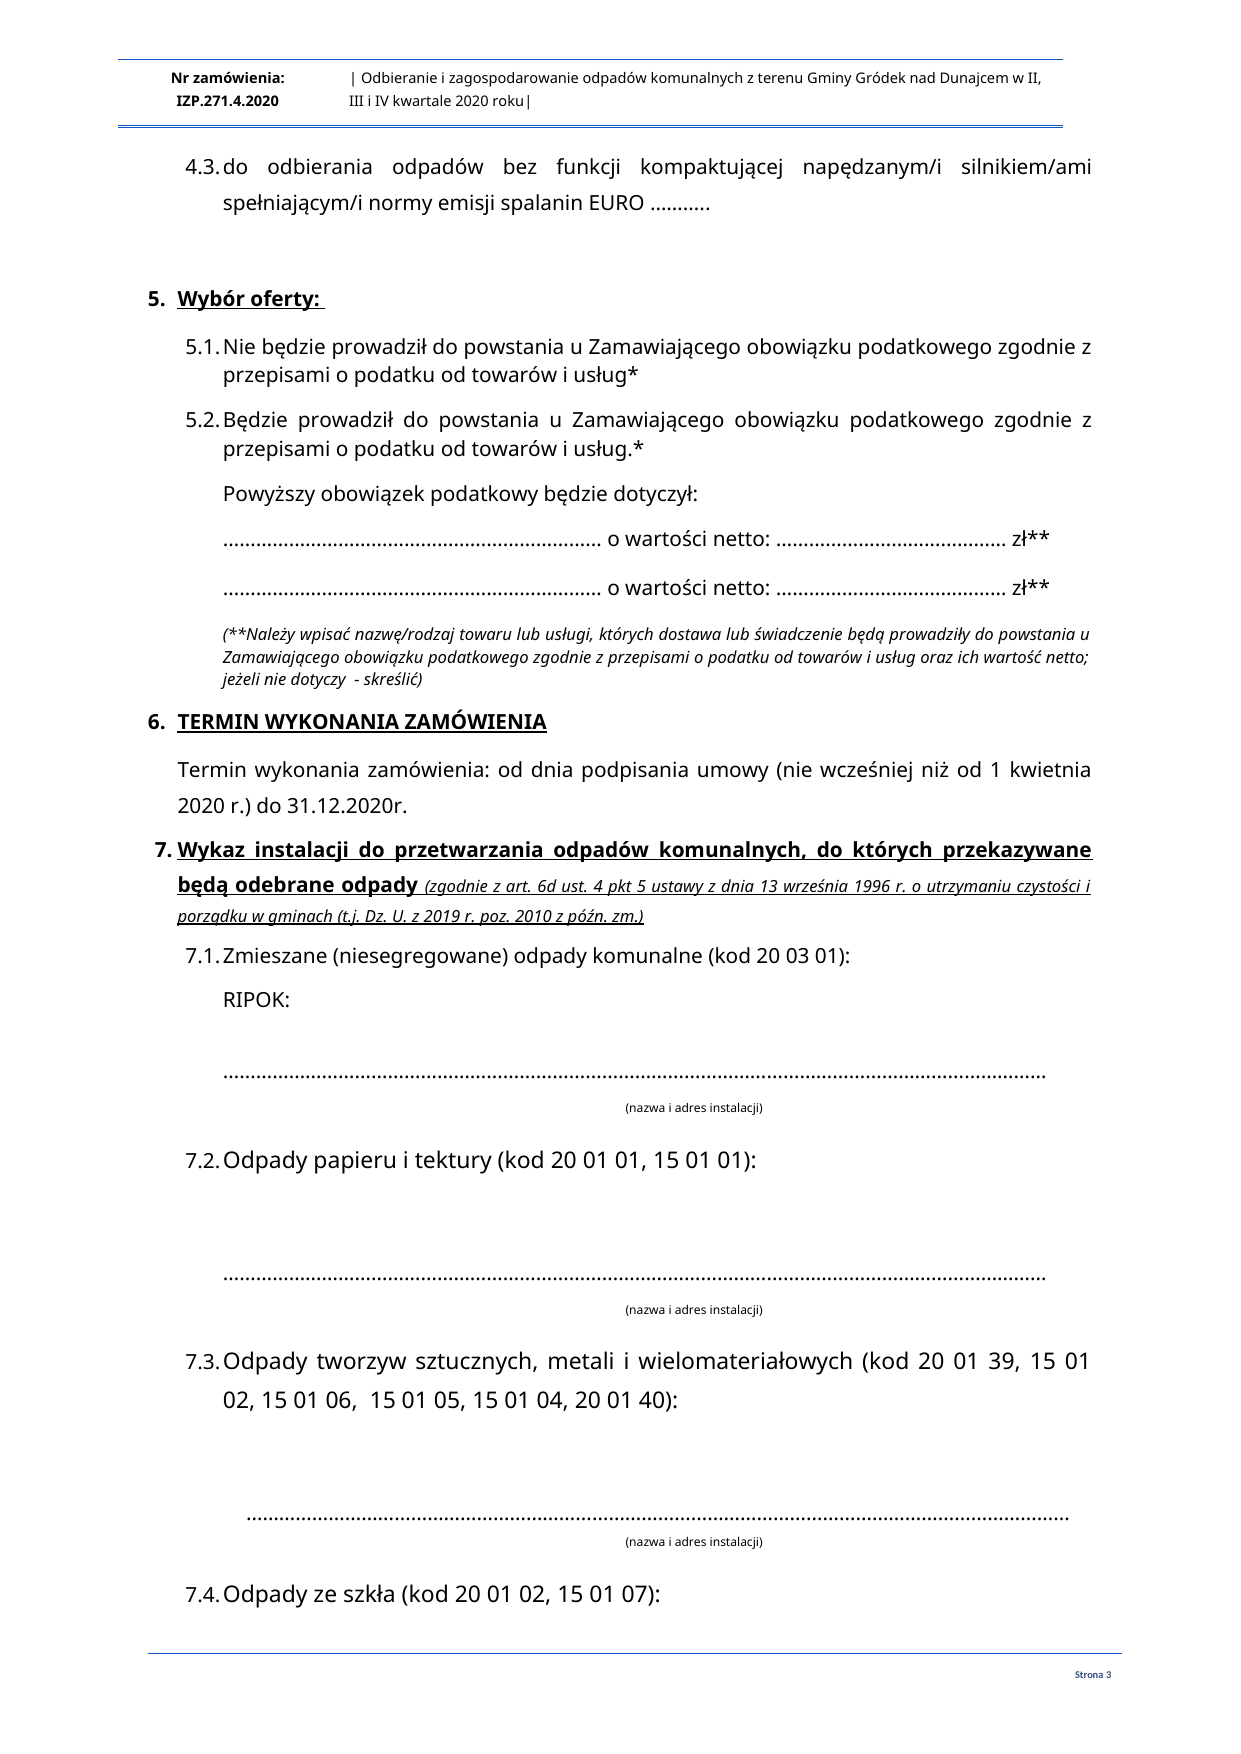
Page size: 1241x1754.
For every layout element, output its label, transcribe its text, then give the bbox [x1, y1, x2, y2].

text …………………………………………………………… o wartości netto: …………………………………… zł** [223, 524, 1093, 552]
list Odpady ze szkła (kod 20 01 02, 15 01 07): [185, 1578, 1093, 1609]
text …………………………………………………………… o wartości netto: …………………………………… zł** [223, 573, 1093, 602]
text RIPOK: …………………………………………………………………………………………………………………………………… [223, 985, 1093, 1084]
list Odpady tworzyw sztucznych, metali i wielomateriałowych (kod 20 01 39, 15 01 02, 15 01 06, 15 01 05, 15 01 04, 20 01 40): [185, 1345, 1093, 1416]
list Zmieszane (niesegregowane) odpady komunalne (kod 20 03 01): [185, 941, 1093, 969]
text Powyższy obowiązek podatkowy będzie dotyczył: [223, 479, 1093, 507]
text …………………………………………………………………………………………………………………………………… [223, 1191, 1093, 1286]
list Wykaz instalacji do przetwarzania odpadów komunalnych, do których przekazywane będą odebrane odpady (zgodnie z art. 6d ust. 4 pkt 5 ustawy z dnia 13 września 1996 r. o utrzymaniu czystości i porządku w gminach (t.j. Dz. U. z 2019 r. poz. 2010 z późn. zm.) [154, 835, 1093, 927]
text Termin wykonania zamówienia: od dnia podpisania umowy (nie wcześniej niż od 1 kwietnia 2020 r.) do 31.12.2020r. [177, 755, 1093, 819]
list Odpady papieru i tektury (kod 20 01 01, 15 01 01): [185, 1143, 1093, 1175]
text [223, 1432, 1093, 1562]
list Będzie prowadził do powstania u Zamawiającego obowiązku podatkowego zgodnie z przepisami o podatku od towarów i usług.* [185, 405, 1093, 462]
list Nie będzie prowadził do powstania u Zamawiającego obowiązku podatkowego zgodnie z przepisami o podatku od towarów i usług* [185, 332, 1093, 389]
list do odbierania odpadów bez funkcji kompaktującej napędzanym/i silnikiem/ami spełniającym/i normy emisji spalanin EURO ……….. [185, 152, 1093, 216]
text (nazwa i adres instalacji) [223, 1100, 1093, 1128]
list TERMIN WYKONANIA ZAMÓWIENIA [148, 707, 1093, 736]
text (nazwa i adres instalacji) [223, 1301, 1093, 1330]
list Wybór oferty: [148, 284, 1093, 312]
text (**Należy wpisać nazwę/rodzaj towaru lub usługi, których dostawa lub świadczenie będą prowadziły do powstania u Zamawiającego obowiązku podatkowego zgodnie z przepisami o podatku od towarów i usług oraz ich wartość netto; jeżeli nie dotyczy - skreślić) [223, 622, 1093, 691]
